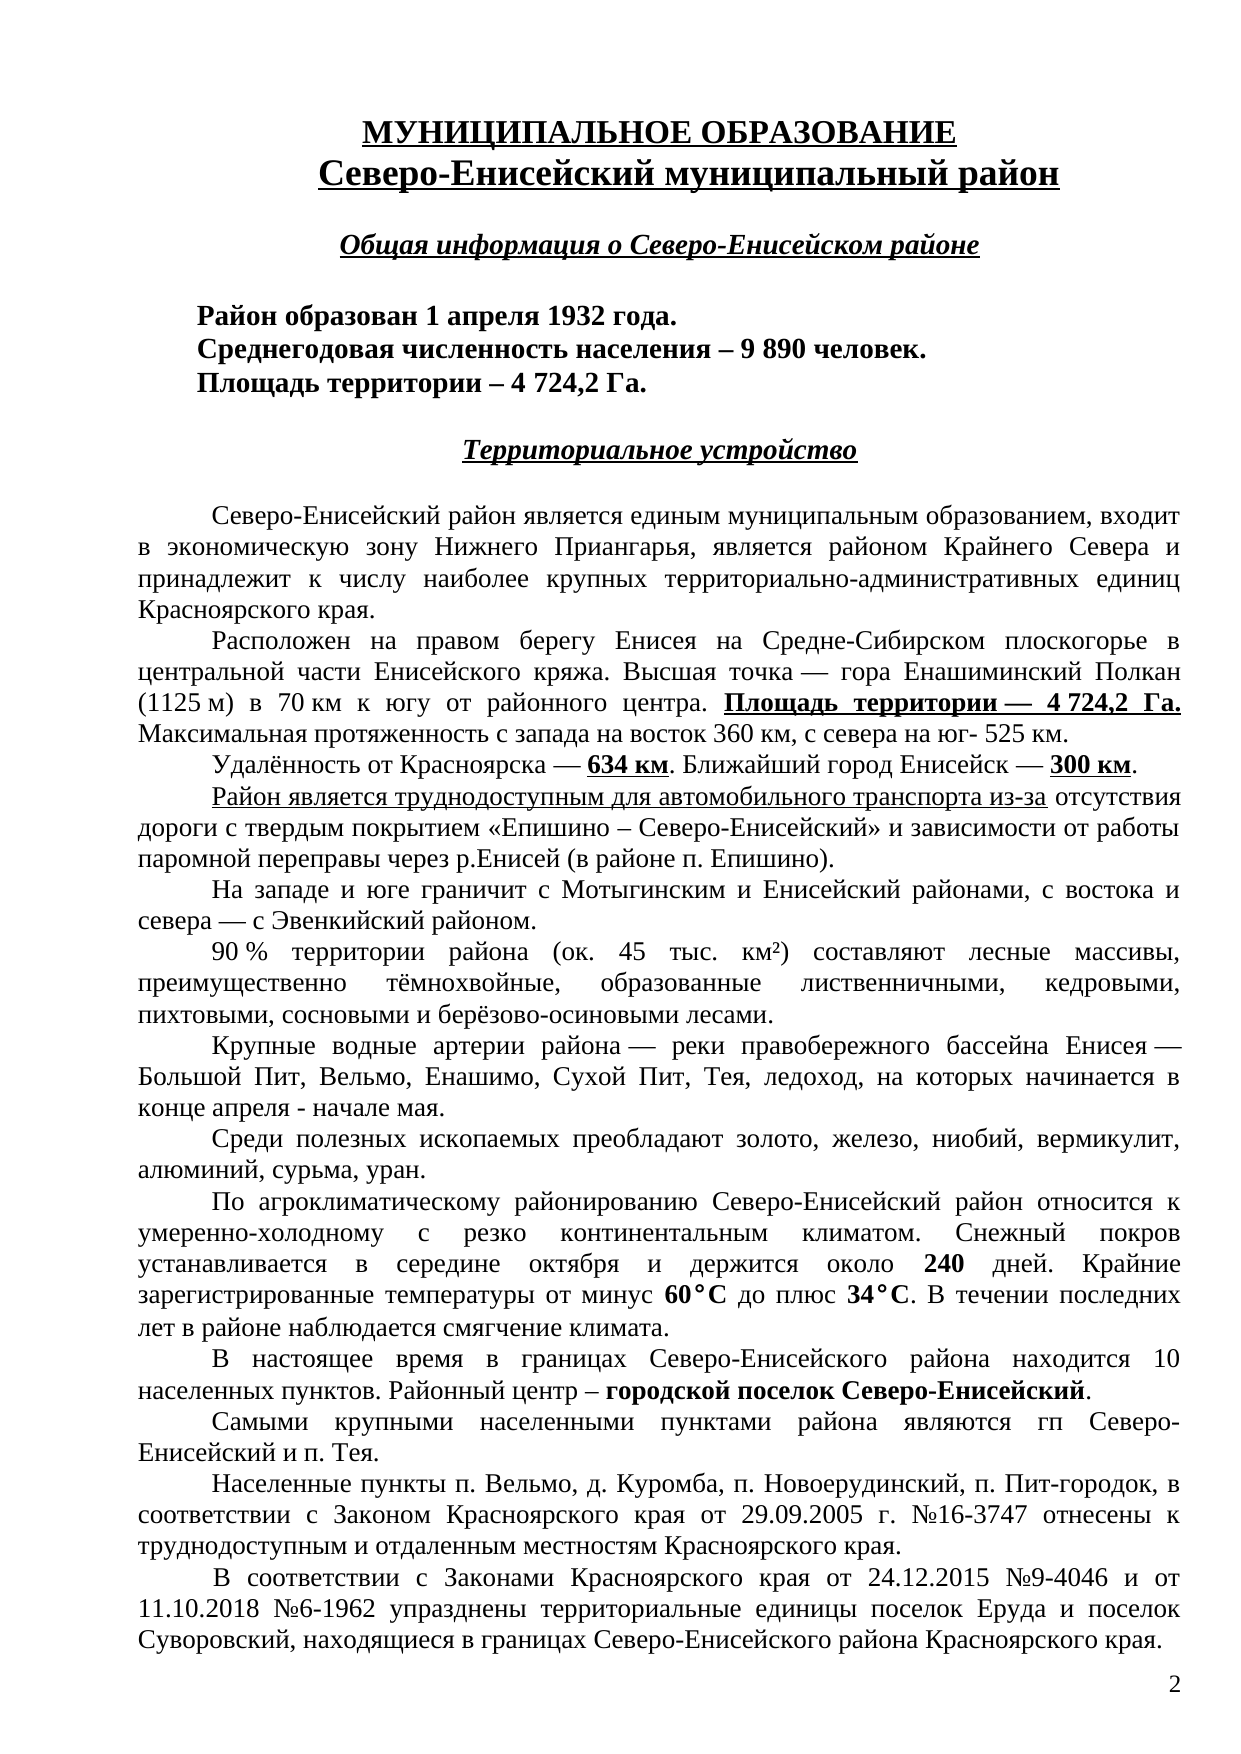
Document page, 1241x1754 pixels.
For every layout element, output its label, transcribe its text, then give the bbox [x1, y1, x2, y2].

text В соответствии с Законами Красноярского края от 24.12.2015 №9-4046 и от 11.10.2018 №6-1962 упразднены территориальные единицы поселок Еруда и поселок Суворовский, находящиеся в границах Северо-Енисейского района Красноярского края. [138, 1561, 1181, 1654]
text По агроклиматическому районированию Северо-Енисейский район относится к умеренно-холодному с резко континентальным климатом. Снежный покров устанавливается в середине октября и держится около 240 дней. Крайние зарегистрированные температуры от минус 60°С до плюс 34°С. В течении последних лет в районе наблюдается смягчение климата. [138, 1184, 1181, 1343]
text В настоящее время в границах Северо-Енисейского района находится 10 населенных пунктов. Районный центр – городской поселок Северо-Енисейский. [138, 1343, 1181, 1405]
subtitle Общая информация о Северо-Енисейском районе [138, 227, 1181, 261]
text Расположен на правом берегу Енисея на Средне-Сибирском плоскогорье в центральной части Енисейского кряжа. Высшая точка — гора Енашиминский Полкан (1125 м) в 70 км к югу от районного центра. Площадь территории — 4 724,2 Га. Максимальная протяженность с запада на восток , с севера на юг- . [138, 624, 1181, 748]
text Населенные пункты п. Вельмо, д. Куромба, п. Новоерудинский, п. Пит-городок, в соответствии с Законом Красноярского края от 29.09.2005 г. №16-3747 отнесены к труднодоступным и отдаленным местностям Красноярского края. [138, 1467, 1181, 1561]
text Район образован 1 апреля 1932 года. [138, 298, 1181, 332]
text Среди полезных ископаемых преобладают золото, железо, ниобий, вермикулит, алюминий, сурьма, уран. [138, 1122, 1181, 1184]
text МУНИЦИПАЛЬНОЕ ОБРАЗОВАНИЕ [138, 112, 1181, 151]
text Крупные водные артерии района — реки правобережного бассейна Енисея — Большой Пит, Вельмо, Енашимо, Сухой Пит, Тея, ледоход, на которых начинается в конце апреля - начале мая. [138, 1029, 1181, 1122]
text Северо-Енисейский район является единым муниципальным образованием, входит в экономическую зону Нижнего Приангарья, является районом Крайнего Севера и принадлежит к числу наиболее крупных территориально-административных единиц Красноярского края. [138, 499, 1181, 624]
text Территориальное устройство [138, 432, 1181, 466]
text На западе и юге граничит с Мотыгинским и Енисейский районами, с востока и севера — с Эвенкийский районом. [138, 873, 1181, 935]
text Среднегодовая численность населения – 9 890 человек. [138, 332, 1181, 365]
text Самыми крупными населенными пунктами района являются гп Северо-Енисейский и п. Тея. [138, 1405, 1181, 1467]
text Северо-Енисейский муниципальный район [138, 151, 1181, 194]
text 90 % территории района (ок. 45 тыс. км²) составляют лесные массивы, преимущественно тёмнохвойные, образованные лиственничными, кедровыми, пихтовыми, сосновыми и берёзово-осиновыми лесами. [138, 935, 1181, 1029]
text Площадь территории – 4 724,2 Га. [138, 365, 1181, 399]
text Удалённость от Красноярска — 634 км. Ближайший город Енисейск — 300 км. [138, 748, 1181, 780]
text Район является труднодоступным для автомобильного транспорта из-за отсутствия дороги с твердым покрытием «Епишино – Северо-Енисейский» и зависимости от работы паромной переправы через р.Енисей (в районе п. Епишино). [138, 780, 1181, 873]
